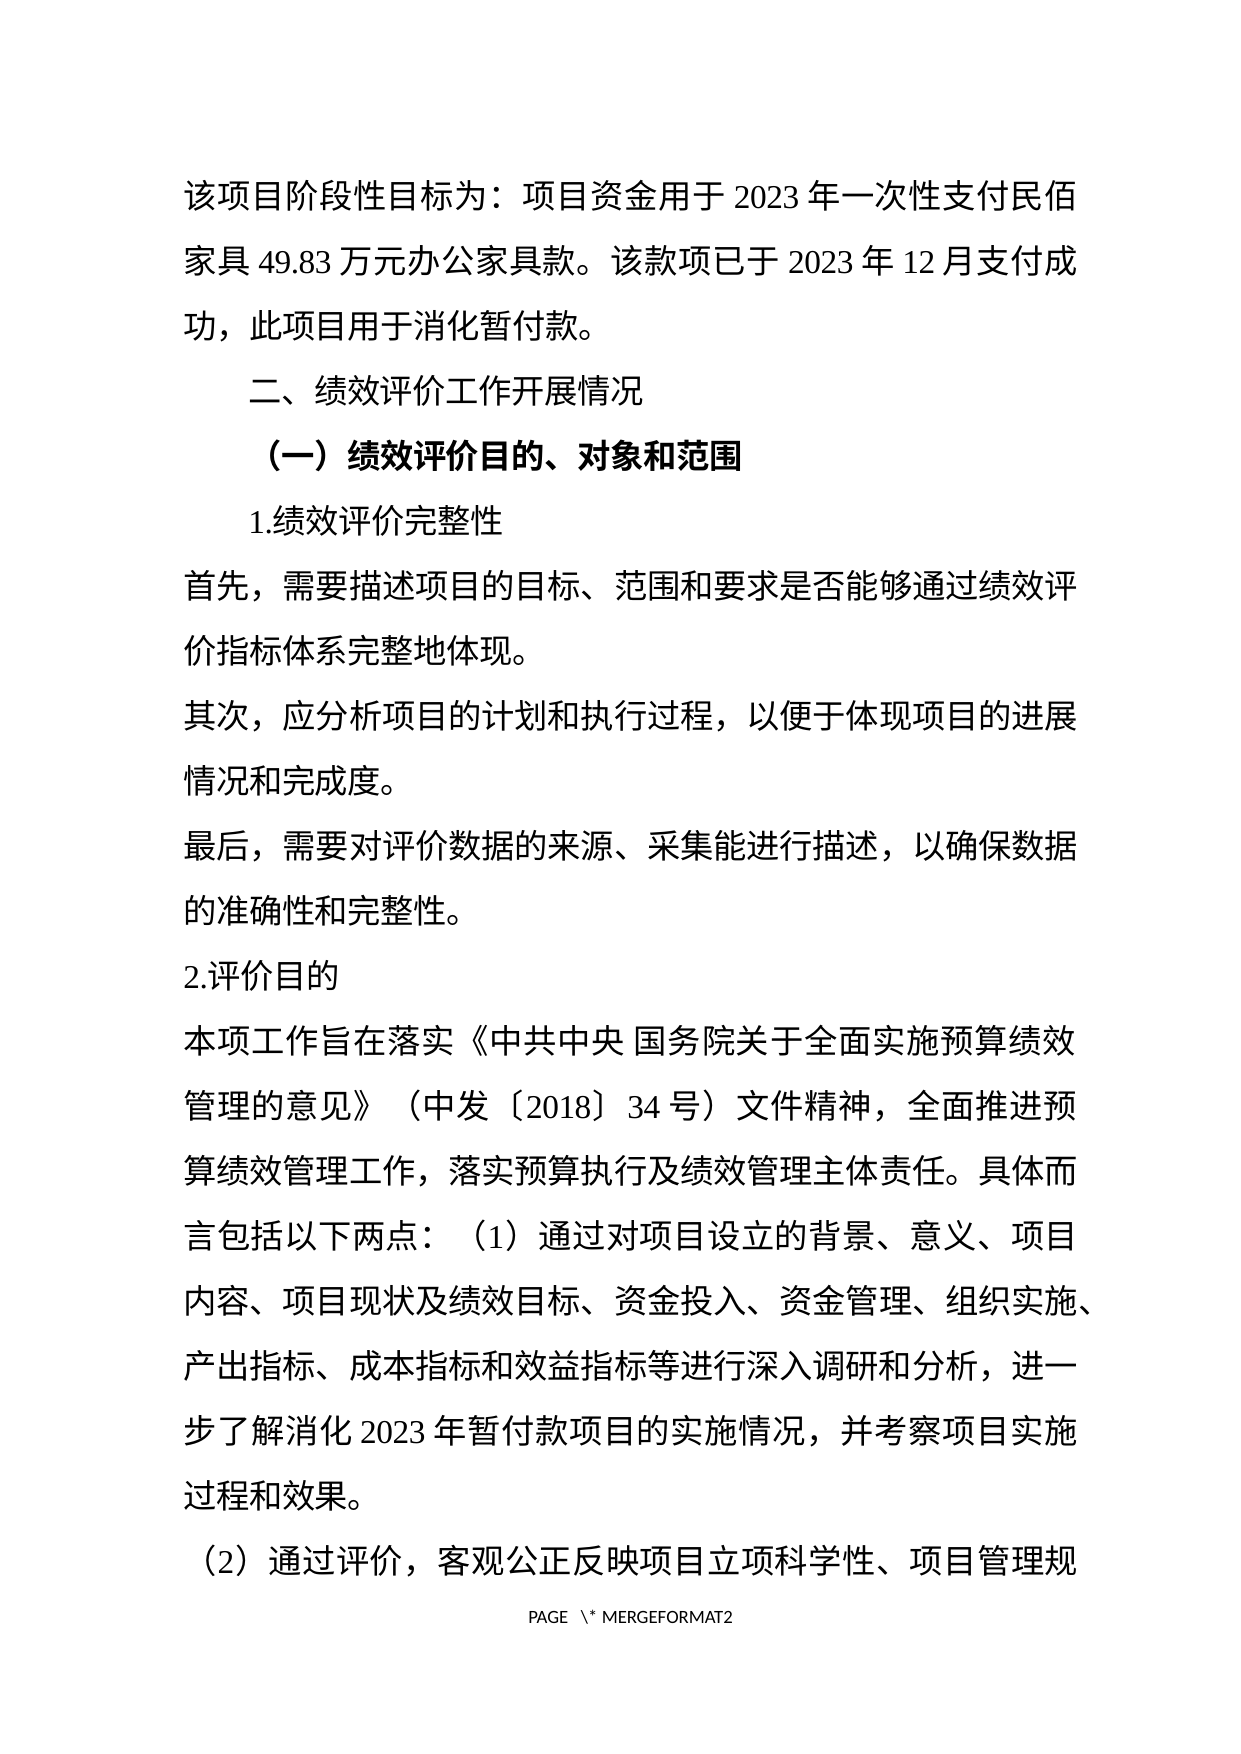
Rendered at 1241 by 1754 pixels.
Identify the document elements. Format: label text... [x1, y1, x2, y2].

text 二、绩效评价工作开展情况 [183, 357, 1078, 422]
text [183, 162, 1078, 357]
text （一）绩效评价目的、对象和范围 [183, 422, 1078, 487]
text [183, 487, 1078, 1592]
